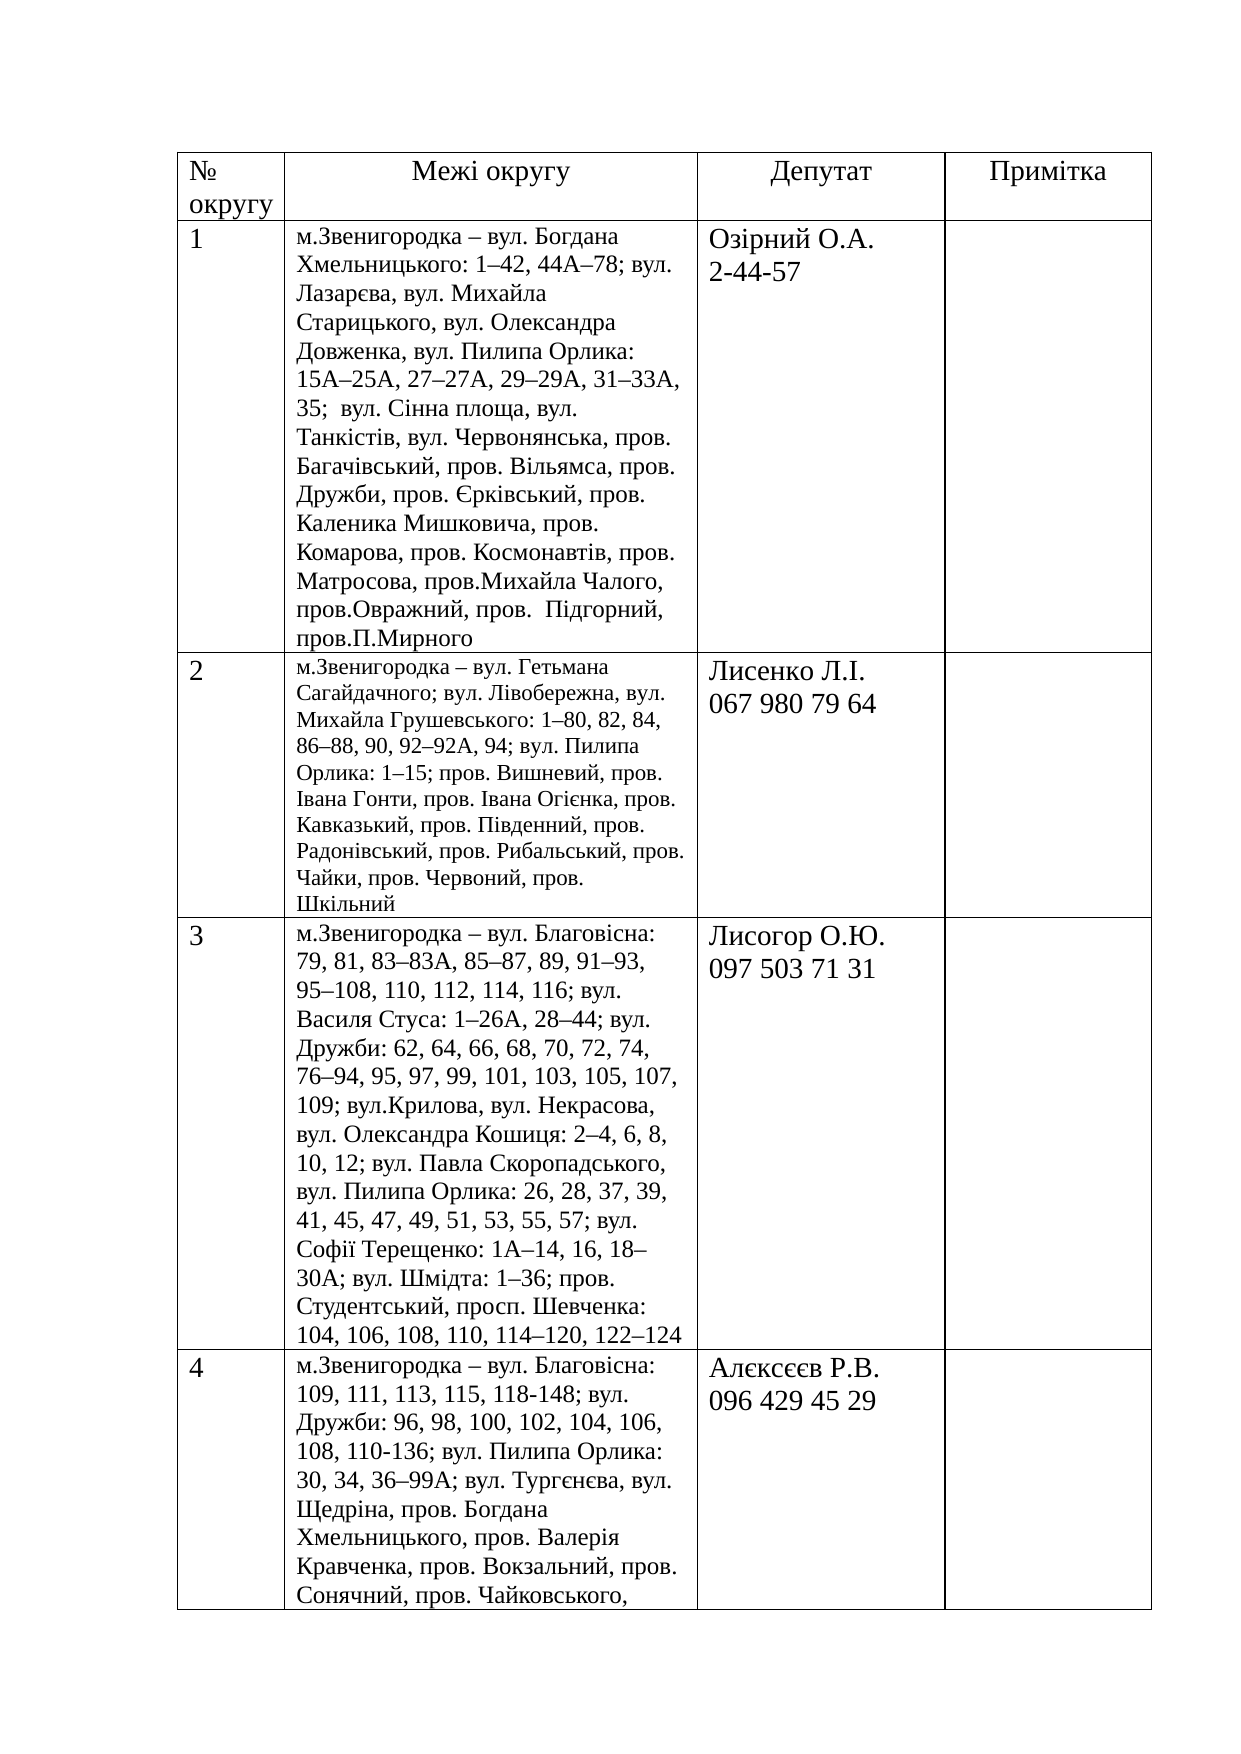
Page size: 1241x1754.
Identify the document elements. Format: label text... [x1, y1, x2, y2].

table_cell Лисогор О.Ю. 097 503 71 31 [698, 918, 944, 1349]
table_cell 1 [178, 221, 284, 652]
table_cell 2 [178, 653, 284, 917]
table_cell Озірний О.А. 2-44-57 [698, 221, 944, 652]
table_cell [946, 221, 1151, 652]
table_cell м.Звенигородка – вул. Благовісна: 79, 81, 83–83А, 85–87, 89, 91–93, 95–108, 110, 112, 114, 116; вул. Василя Стуса: 1–26А, 28–44; вул. Дружби: 62, 64, 66, 68, 70, 72, 74, 76–94, 95, 97, 99, 101, 103, 105, 107, 109; вул.Крилова, вул. Некрасова, вул. Олександра Кошиця: 2–4, 6, 8, 10, 12; вул. Павла Скоропадського, вул. Пилипа Орлика: 26, 28, 37, 39, 41, 45, 47, 49, 51, 53, 55, 57; вул. Софії Терещенко: 1А–14, 16, 18–30А; вул. Шмідта: 1–36; пров. Студентський, просп. Шевченка: 104, 106, 108, 110, 114–120, 122–124 [285, 918, 697, 1349]
table_cell м.Звенигородка – вул. Богдана Хмельницького: 1–42, 44А–78; вул. Лазарєва, вул. Михайла Старицького, вул. Олександра Довженка, вул. Пилипа Орлика: 15А–25А, 27–27А, 29–29А, 31–33А, 35; вул. Сінна площа, вул. Танкістів, вул. Червонянська, пров. Багачівський, пров. Вільямса, пров. Дружби, пров. Єрківський, пров. Каленика Мишковича, пров. Комарова, пров. Космонавтів, пров. Матросова, пров.Михайла Чалого, пров.Овражний, пров. Підгорний, пров.П.Мирного [285, 221, 697, 652]
table_cell [946, 918, 1151, 1349]
table_header Примітка [946, 153, 1151, 220]
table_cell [698, 1350, 944, 1609]
table_cell 4 [178, 1350, 284, 1609]
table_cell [285, 1350, 697, 1609]
table_cell Лисенко Л.І. 067 980 79 64 [698, 653, 944, 917]
table_header № округу [178, 153, 284, 220]
table_cell м.Звенигородка – вул. Гетьмана Сагайдачного; вул. Лівобережна, вул. Михайла Грушевського: 1–80, 82, 84, 86–88, 90, 92–92А, 94; вул. Пилипа Орлика: 1–15; пров. Вишневий, пров. Івана Гонти, пров. Івана Огієнка, пров. Кавказький, пров. Південний, пров. Радонівський, пров. Рибальський, пров. Чайки, пров. Червоний, пров. Шкільний [285, 653, 697, 917]
table_header Межі округу [285, 153, 697, 220]
table_cell [946, 653, 1151, 917]
table_cell 3 [178, 918, 284, 1349]
table_cell [946, 1350, 1151, 1609]
table_header Депутат [698, 153, 944, 220]
